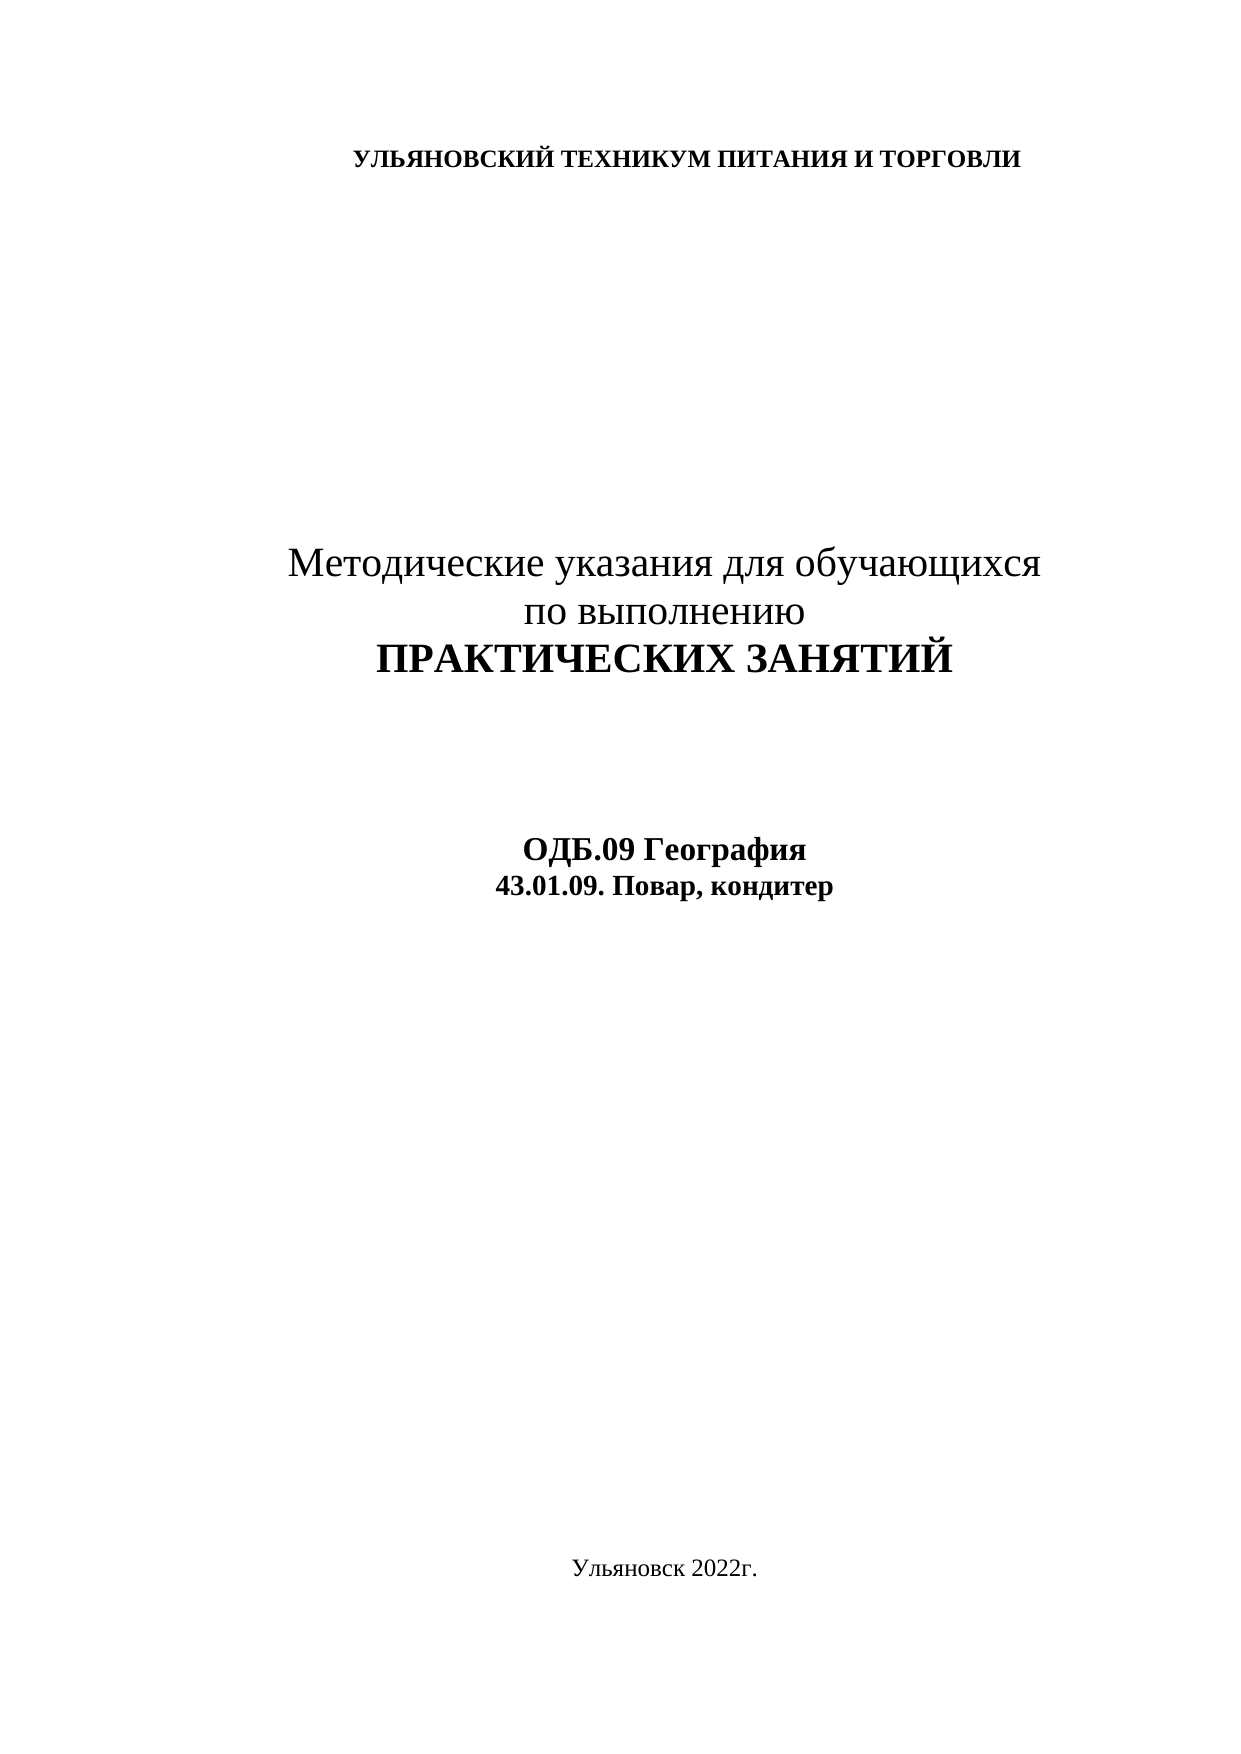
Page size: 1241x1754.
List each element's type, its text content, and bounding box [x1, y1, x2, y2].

text УЛЬЯНОВСКИЙ ТЕХНИКУМ ПИТАНИЯ И ТОРГОВЛИ [177, 144, 1152, 173]
text ПРАКТИЧЕСКИХ ЗАНЯТИЙ [177, 633, 1152, 681]
text Методические указания для обучающихся [177, 537, 1152, 585]
text ОДБ.09 География [177, 830, 1152, 868]
text Ульяновск 2022г. [177, 1553, 1152, 1582]
text 43.01.09. Повар, кондитер [177, 868, 1152, 902]
text по выполнению [177, 585, 1152, 633]
